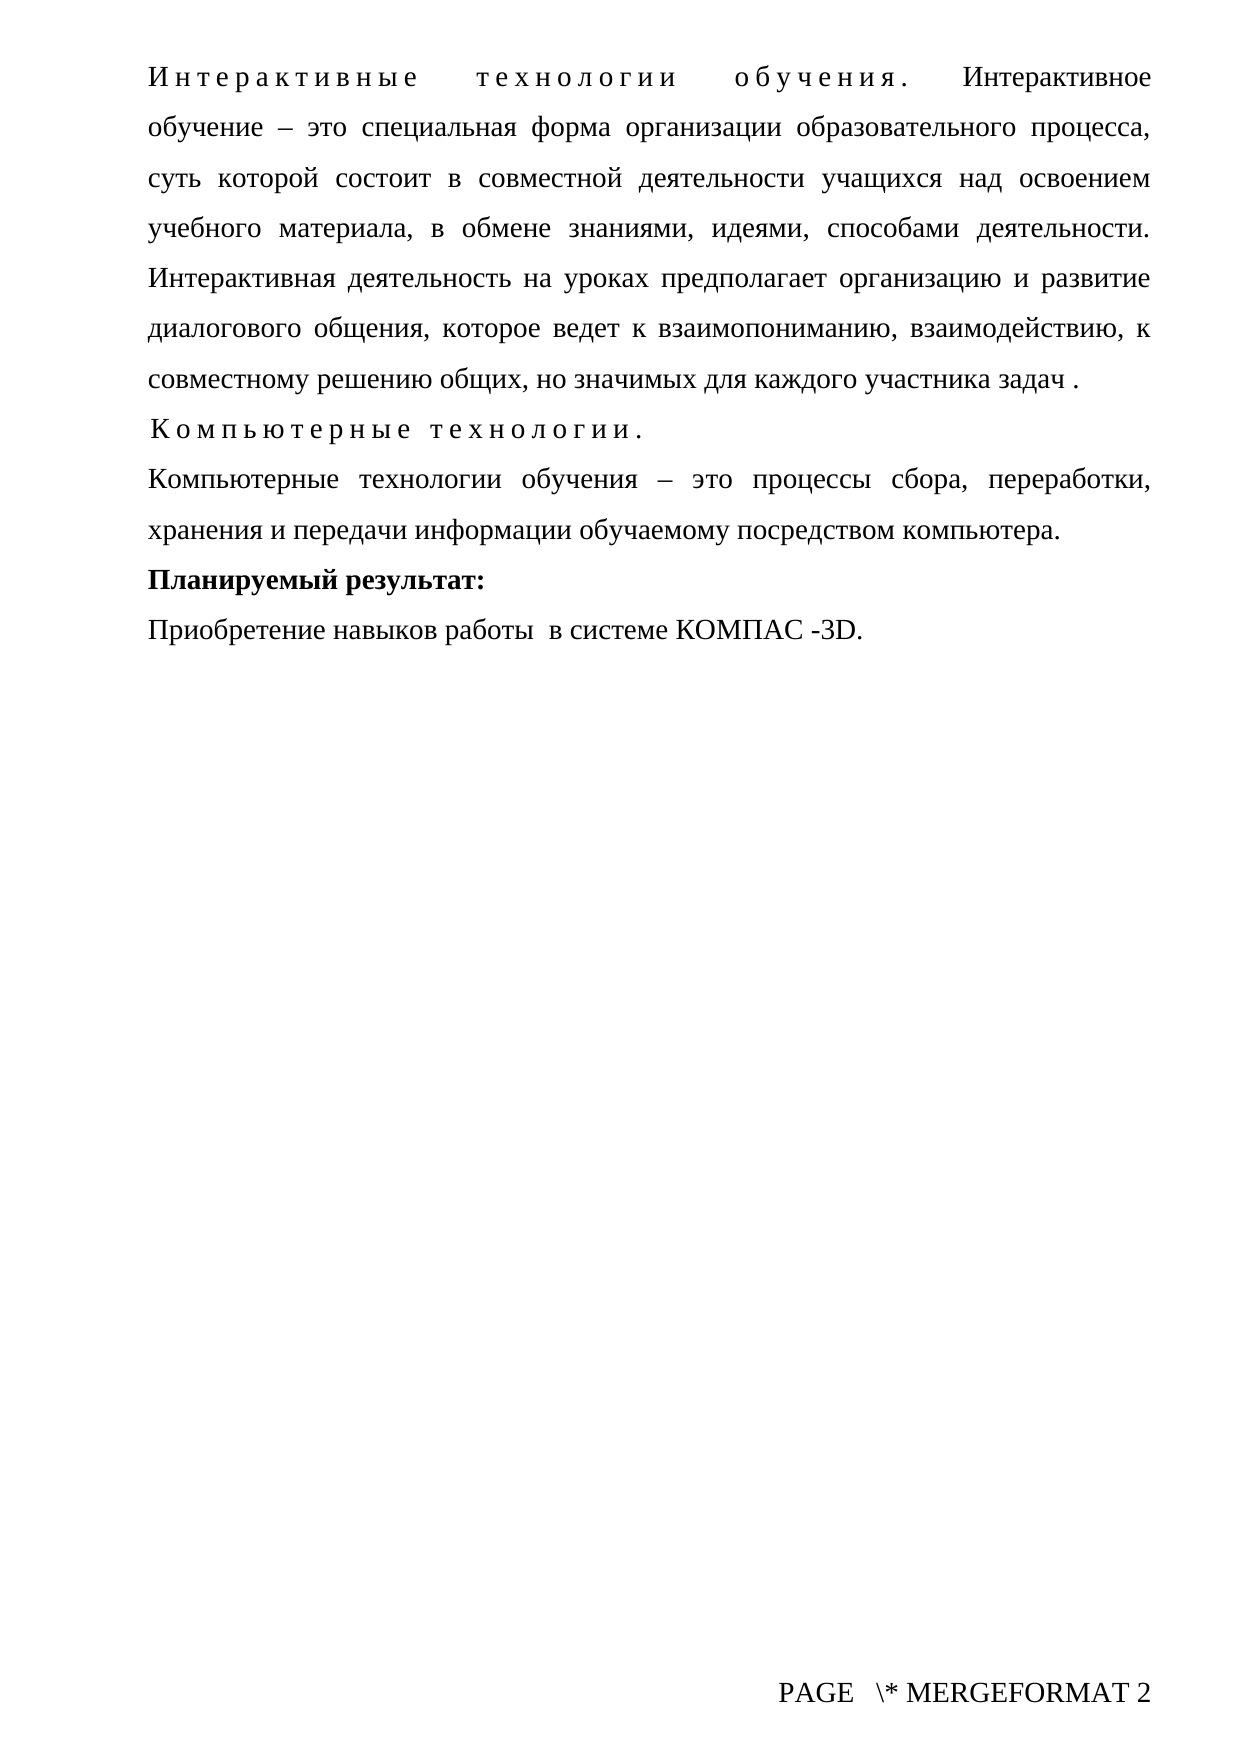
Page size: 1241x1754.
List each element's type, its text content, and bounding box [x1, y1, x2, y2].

list Компьютерные технологии обучения – это процессы сбора, переработки, хранения и передачи информации обучаемому посредством компьютера. [148, 462, 1152, 545]
text Планируемый результат: [148, 562, 1152, 596]
text Компьютерные технологии. [150, 411, 1152, 445]
text Интерактивные технологии обучения. Интерактивное обучение – это специальная форма организации образовательного процесса, суть которой состоит в совместной деятельности учащихся над освоением учебного материала, в обмене знаниями, идеями, способами деятельности. Интерактивная деятельность на уроках предполагает организацию и развитие диалогового общения, которое ведет к взаимопониманию, взаимодействию, к совместному решению общих, но значимых для каждого участника задач . [148, 59, 1152, 394]
text Приобретение навыков работы в системе КОМПАС -3D. [148, 612, 1152, 646]
